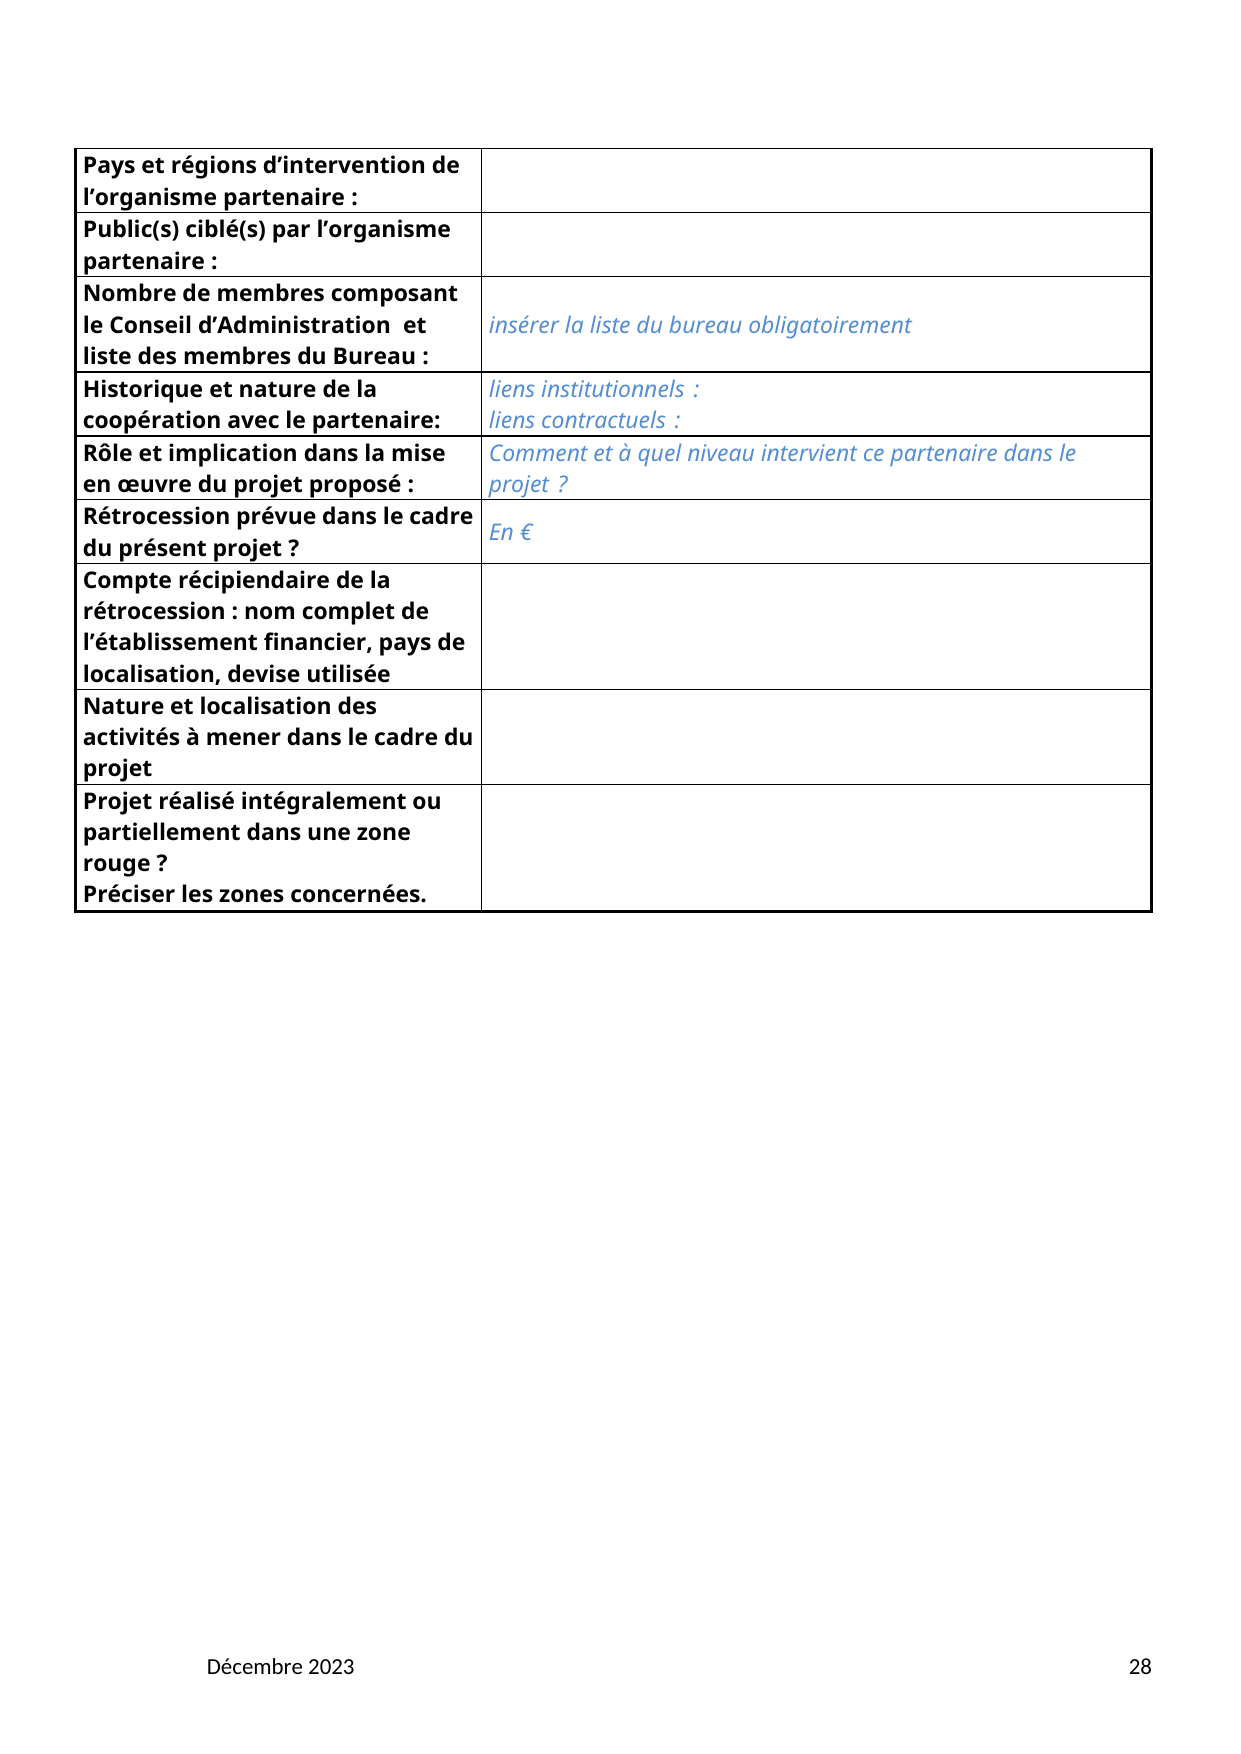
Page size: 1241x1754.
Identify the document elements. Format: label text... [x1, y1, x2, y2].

table_cell Rôle et implication dans la mise en œuvre du projet proposé : [77, 437, 481, 499]
table_cell [482, 149, 1150, 212]
table_cell Public(s) ciblé(s) par l’organisme partenaire : [77, 213, 481, 276]
table_cell En € [482, 500, 1150, 563]
table_cell Rétrocession prévue dans le cadre du présent projet ? [77, 500, 481, 563]
table_cell [482, 785, 1150, 910]
table_cell Nombre de membres composant le Conseil d’Administration et liste des membres du Bureau : [77, 277, 481, 371]
table_cell Historique et nature de la coopération avec le partenaire: [77, 373, 481, 435]
table_cell Projet réalisé intégralement ou partiellement dans une zone rouge ? Préciser les zones concernées. [77, 785, 481, 910]
table_cell liens institutionnels : liens contractuels : [482, 373, 1150, 435]
table_cell Pays et régions d’intervention de l’organisme partenaire : [77, 149, 481, 212]
table_cell [482, 213, 1150, 276]
table_cell Comment et à quel niveau intervient ce partenaire dans le projet ? [482, 437, 1150, 499]
table_cell insérer la liste du bureau obligatoirement [482, 277, 1150, 371]
table_cell [482, 690, 1150, 784]
table_cell Compte récipiendaire de la rétrocession : nom complet de l’établissement financier, pays de localisation, devise utilisée [77, 564, 481, 689]
table_cell Nature et localisation des activités à mener dans le cadre du projet [77, 690, 481, 784]
table_cell [482, 564, 1150, 689]
